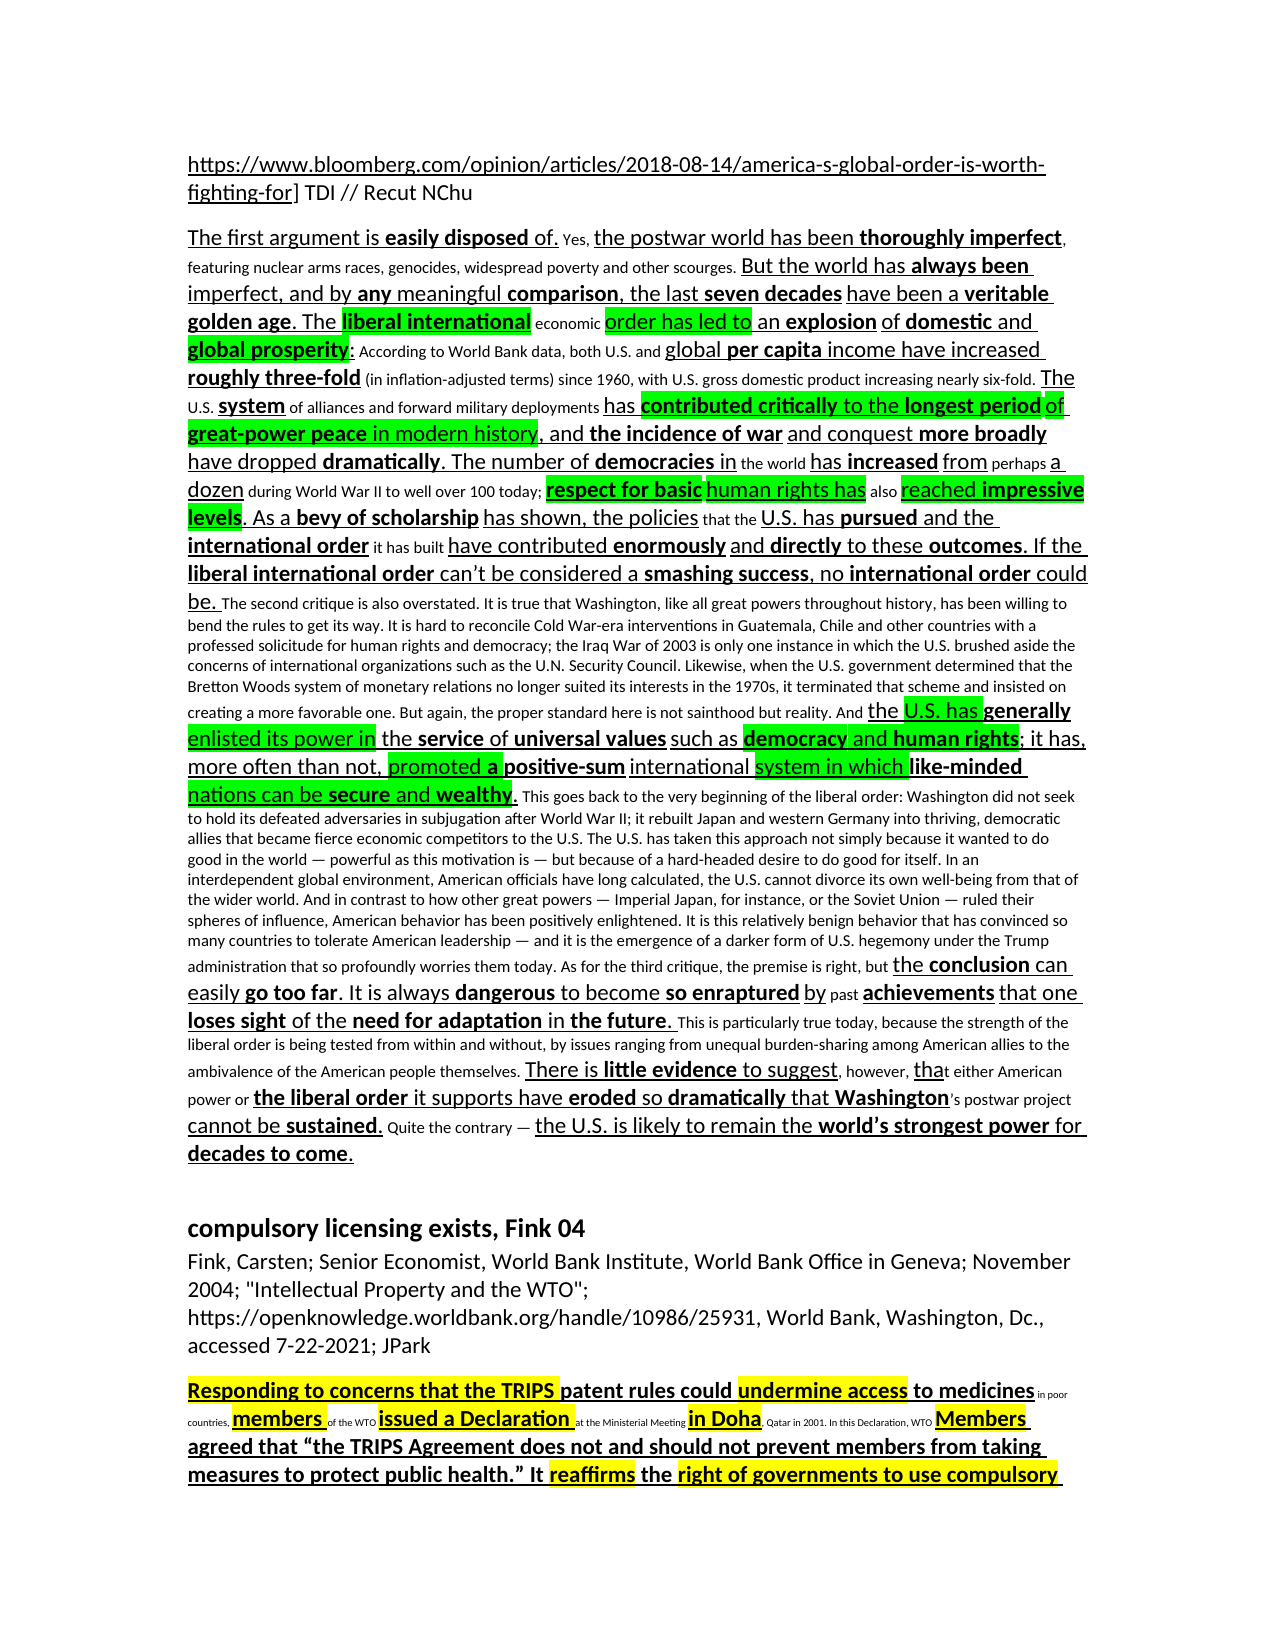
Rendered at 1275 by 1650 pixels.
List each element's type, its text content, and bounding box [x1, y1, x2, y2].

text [187, 1376, 1087, 1488]
text Fink, Carsten; Senior Economist, World Bank Institute, World Bank Office in Geneva; November 2004; "Intellectual Property and the WTO"; https://openknowledge.worldbank.org/handle/10986/25931, World Bank, Washington, Dc., accessed 7-22-2021; JPark [187, 1247, 1087, 1359]
text The first argument is easily disposed of. Yes, the postwar world has been thoroughly imperfect, featuring nuclear arms races, genocides, widespread poverty and other scourges. But the world has always been imperfect, and by any meaningful comparison, the last seven decades have been a veritable golden age. The liberal international economic order has led to an explosion of domestic and global prosperity: According to World Bank data, both U.S. and global per capita income have increased roughly three-fold (in inflation-adjusted terms) since 1960, with U.S. gross domestic product increasing nearly six-fold. The U.S. system of alliances and forward military deployments has contributed critically to the longest period of great-power peace in modern history, and the incidence of war and conquest more broadly have dropped dramatically. The number of democracies in the world has increased from perhaps a dozen during World War II to well over 100 today; respect for basic human rights has also reached impressive levels. As a bevy of scholarship has shown, the policies that the U.S. has pursued and the international order it has built have contributed enormously and directly to these outcomes. If the liberal international order can’t be considered a smashing success, no international order could be. The second critique is also overstated. It is true that Washington, like all great powers throughout history, has been willing to bend the rules to get its way. It is hard to reconcile Cold War-era interventions in Guatemala, Chile and other countries with a professed solicitude for human rights and democracy; the Iraq War of 2003 is only one instance in which the U.S. brushed aside the concerns of international organizations such as the U.N. Security Council. Likewise, when the U.S. government determined that the Bretton Woods system of monetary relations no longer suited its interests in the 1970s, it terminated that scheme and insisted on creating a more favorable one. But again, the proper standard here is not sainthood but reality. And the U.S. has generally enlisted its power in the service of universal values such as democracy and human rights; it has, more often than not, promoted a positive-sum international system in which like-minded nations can be secure and wealthy. This goes back to the very beginning of the liberal order: Washington did not seek to hold its defeated adversaries in subjugation after World War II; it rebuilt Japan and western Germany into thriving, democratic allies that became fierce economic competitors to the U.S. The U.S. has taken this approach not simply because it wanted to do good in the world — powerful as this motivation is — but because of a hard-headed desire to do good for itself. In an interdependent global environment, American officials have long calculated, the U.S. cannot divorce its own well-being from that of the wider world. And in contrast to how other great powers — Imperial Japan, for instance, or the Soviet Union — ruled their spheres of influence, American behavior has been positively enlightened. It is this relatively benign behavior that has convinced so many countries to tolerate American leadership — and it is the emergence of a darker form of U.S. hegemony under the Trump administration that so profoundly worries them today. As for the third critique, the premise is right, but the conclusion can easily go too far. It is always dangerous to become so enraptured by past achievements that one loses sight of the need for adaptation in the future. This is particularly true today, because the strength of the liberal order is being tested from within and without, by issues ranging from unequal burden-sharing among American allies to the ambivalence of the American people themselves. There is little evidence to suggest, however, that either American power or the liberal order it supports have eroded so dramatically that Washington’s postwar project cannot be sustained. Quite the contrary — the U.S. is likely to remain the world’s strongest power for decades to come. [187, 584, 1087, 1195]
subtitle compulsory licensing exists, Fink 04 [187, 1212, 1087, 1245]
text The first argument is easily disposed of. Yes, the postwar world has been thoroughly imperfect, featuring nuclear arms races, genocides, widespread poverty and other scourges. But the world has always been imperfect, and by any meaningful comparison, the last seven decades have been a veritable golden age. The liberal international economic order has led to an explosion of domestic and global prosperity: According to World Bank data, both U.S. and global per capita income have increased roughly three-fold (in inflation-adjusted terms) since 1960, with U.S. gross domestic product increasing nearly six-fold. The U.S. system of alliances and forward military deployments has contributed critically to the longest period of great-power peace in modern history, and the incidence of war and conquest more broadly have dropped dramatically. The number of democracies in the world has increased from perhaps a dozen during World War II to well over 100 today; respect for basic human rights has also reached impressive levels. As a bevy of scholarship has shown, the policies that the U.S. has pursued and the international order it has built have contributed enormously and directly to these outcomes. If the liberal international order can’t be considered a smashing success, no international order could be. The second critique is also overstated. It is true that Washington, like all great powers throughout history, has been willing to bend the rules to get its way. It is hard to reconcile Cold War-era interventions in Guatemala, Chile and other countries with a professed solicitude for human rights and democracy; the Iraq War of 2003 is only one instance in which the U.S. brushed aside the concerns of international organizations such as the U.N. Security Council. Likewise, when the U.S. government determined that the Bretton Woods system of monetary relations no longer suited its interests in the 1970s, it terminated that scheme and insisted on creating a more favorable one. But again, the proper standard here is not sainthood but reality. And the U.S. has generally enlisted its power in the service of universal values such as democracy and human rights; it has, more often than not, promoted a positive-sum international system in which like-minded nations can be secure and wealthy. This goes back to the very beginning of the liberal order: Washington did not seek to hold its defeated adversaries in subjugation after World War II; it rebuilt Japan and western Germany into thriving, democratic allies that became fierce economic competitors to the U.S. The U.S. has taken this approach not simply because it wanted to do good in the world — powerful as this motivation is — but because of a hard-headed desire to do good for itself. In an interdependent global environment, American officials have long calculated, the U.S. cannot divorce its own well-being from that of the wider world. And in contrast to how other great powers — Imperial Japan, for instance, or the Soviet Union — ruled their spheres of influence, American behavior has been positively enlightened. It is this relatively benign behavior that has convinced so many countries to tolerate American leadership — and it is the emergence of a darker form of U.S. hegemony under the Trump administration that so profoundly worries them today. As for the third critique, the premise is right, but the conclusion can easily go too far. It is always dangerous to become so enraptured by past achievements that one loses sight of the need for adaptation in the future. This is particularly true today, because the strength of the liberal order is being tested from within and without, by issues ranging from unequal burden-sharing among American allies to the ambivalence of the American people themselves. There is little evidence to suggest, however, that either American power or the liberal order it supports have eroded so dramatically that Washington’s postwar project cannot be sustained. Quite the contrary — the U.S. is likely to remain the world’s strongest power for decades to come. [187, 223, 1087, 583]
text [187, 150, 1087, 206]
